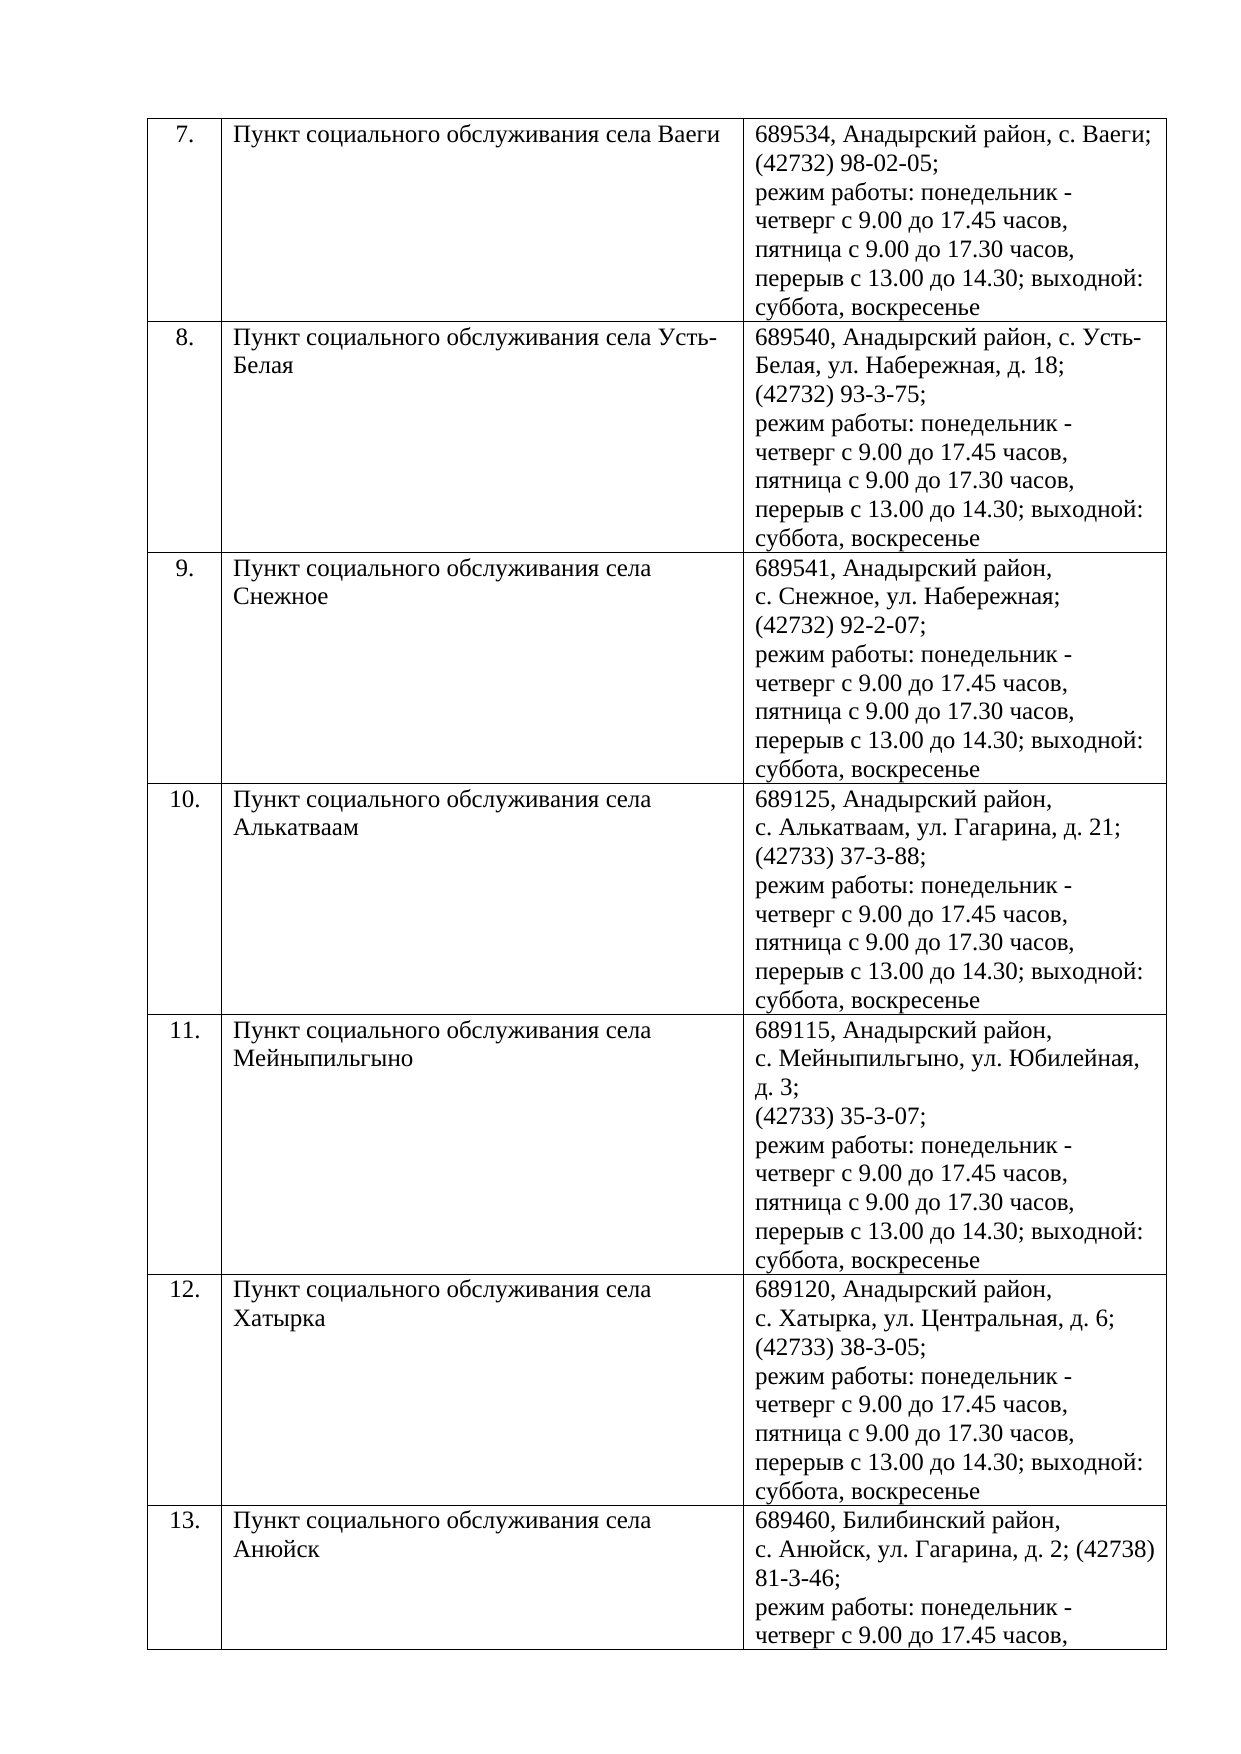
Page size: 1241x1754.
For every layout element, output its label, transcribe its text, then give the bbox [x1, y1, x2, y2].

table_cell 689115, Анадырский район, с. Мейныпильгыно, ул. Юбилейная, д. 3; (42733) 35-3-07; режим работы: понедельник - четверг с 9.00 до 17.45 часов, пятница с 9.00 до 17.30 часов, перерыв с 13.00 до 14.30; выходной: суббота, воскресенье [744, 1015, 1166, 1273]
table_cell Пункт социального обслуживания села Хатырка [222, 1275, 743, 1504]
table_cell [744, 1506, 1166, 1649]
table_cell 9. [148, 553, 221, 783]
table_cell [222, 1506, 743, 1649]
table_cell 7. [148, 119, 221, 321]
table_cell 689541, Анадырский район, с. Снежное, ул. Набережная; (42732) 92-2-07; режим работы: понедельник - четверг с 9.00 до 17.45 часов, пятница с 9.00 до 17.30 часов, перерыв с 13.00 до 14.30; выходной: суббота, воскресенье [744, 553, 1166, 783]
table_cell Пункт социального обслуживания села Ваеги [222, 119, 743, 321]
table_cell Пункт социального обслуживания села Усть-Белая [222, 322, 743, 552]
table_cell 13. [148, 1506, 221, 1649]
table_cell Пункт социального обслуживания села Снежное [222, 553, 743, 783]
table_cell 10. [148, 784, 221, 1014]
table_cell 689120, Анадырский район, с. Хатырка, ул. Центральная, д. 6; (42733) 38-3-05; режим работы: понедельник - четверг с 9.00 до 17.45 часов, пятница с 9.00 до 17.30 часов, перерыв с 13.00 до 14.30; выходной: суббота, воскресенье [744, 1275, 1166, 1504]
table_cell 689534, Анадырский район, с. Ваеги; (42732) 98-02-05; режим работы: понедельник - четверг с 9.00 до 17.45 часов, пятница с 9.00 до 17.30 часов, перерыв с 13.00 до 14.30; выходной: суббота, воскресенье [744, 119, 1166, 321]
table_cell 12. [148, 1275, 221, 1504]
table_cell Пункт социального обслуживания села Мейныпильгыно [222, 1015, 743, 1273]
table_cell 689540, Анадырский район, с. Усть-Белая, ул. Набережная, д. 18; (42732) 93-3-75; режим работы: понедельник - четверг с 9.00 до 17.45 часов, пятница с 9.00 до 17.30 часов, перерыв с 13.00 до 14.30; выходной: суббота, воскресенье [744, 322, 1166, 552]
table_cell 11. [148, 1015, 221, 1273]
table_cell 8. [148, 322, 221, 552]
table_cell Пункт социального обслуживания села Алькатваам [222, 784, 743, 1014]
table_cell 689125, Анадырский район, с. Алькатваам, ул. Гагарина, д. 21; (42733) 37-3-88; режим работы: понедельник - четверг с 9.00 до 17.45 часов, пятница с 9.00 до 17.30 часов, перерыв с 13.00 до 14.30; выходной: суббота, воскресенье [744, 784, 1166, 1014]
